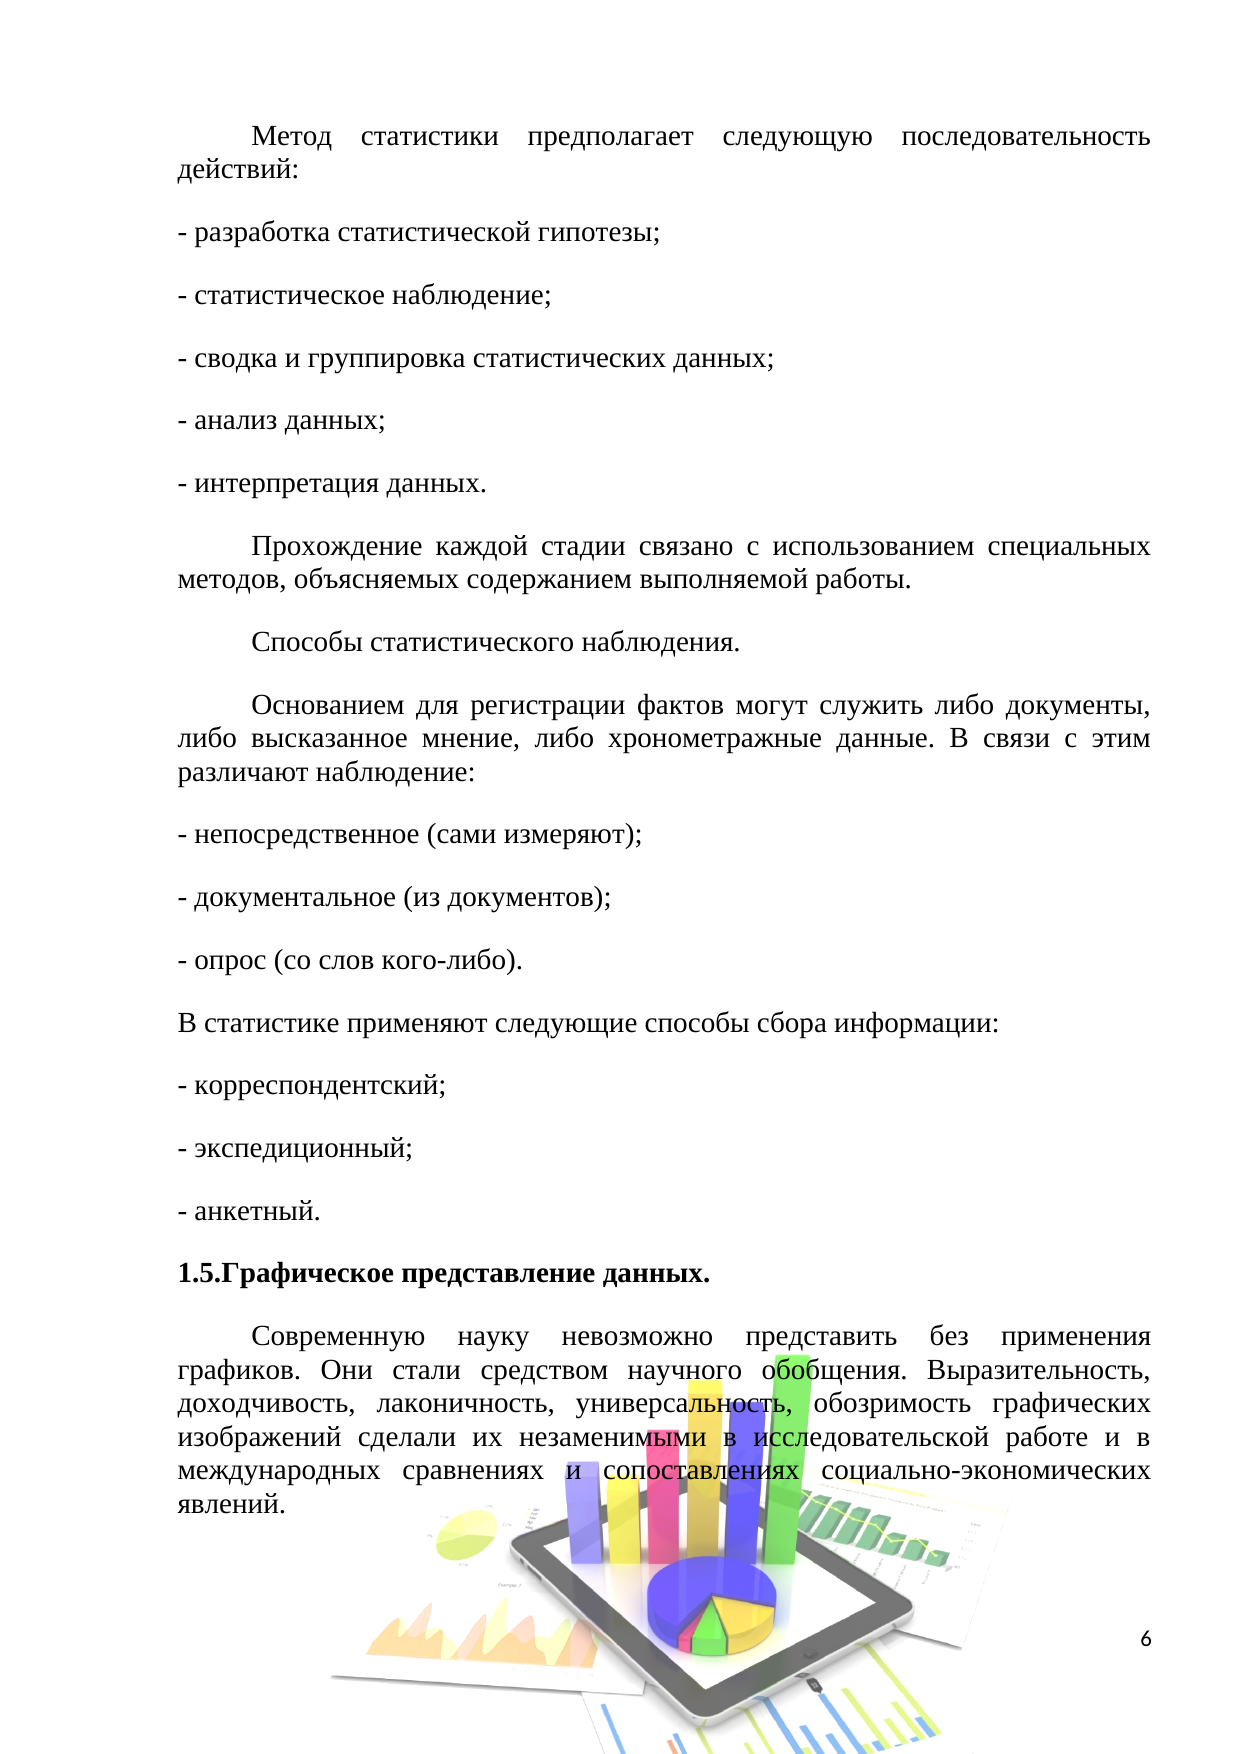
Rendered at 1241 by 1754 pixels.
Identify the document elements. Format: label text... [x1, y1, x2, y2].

text - экспедиционный; [177, 1130, 1152, 1164]
table_cell 36369 [307, 1519, 1043, 1754]
text - корреспондентский; [177, 1067, 1152, 1101]
text Способы статистического наблюдения. [177, 624, 1152, 658]
text - документальное (из документов); [177, 879, 1152, 913]
text Прохождение каждой стадии связано с использованием специальных методов, объясняемых содержанием выполняемой работы. [177, 528, 1152, 595]
text 1.5.Графическое представление данных. [177, 1256, 1152, 1289]
text В статистике применяют следующие способы сбора информации: [177, 1005, 1152, 1038]
text Метод статистики предполагает следующую последовательность действий: [177, 118, 1152, 185]
text - статистическое наблюдение; [177, 277, 1152, 311]
text - опрос (со слов кого-либо). [177, 942, 1152, 976]
text - анкетный. [177, 1193, 1152, 1226]
text - интерпретация данных. [177, 465, 1152, 499]
text Основанием для регистрации фактов могут служить либо документы, либо высказанное мнение, либо хронометражные данные. В связи с этим различают наблюдение: [177, 687, 1152, 787]
text - анализ данных; [177, 402, 1152, 436]
text Современную науку невозможно представить без применения графиков. Они стали средством научного обобщения. Выразительность, доходчивость, лаконичность, универсальность, обозримость графических изображений сделали их незаменимыми в исследовательской работе и в международных сравнениях и сопоставлениях социально-экономических явлений. [177, 1318, 1152, 1519]
text - непосредственное (сами измеряют); [177, 817, 1152, 850]
text - разработка статистической гипотезы; [177, 214, 1152, 248]
text - сводка и группировка статистических данных; [177, 340, 1152, 373]
